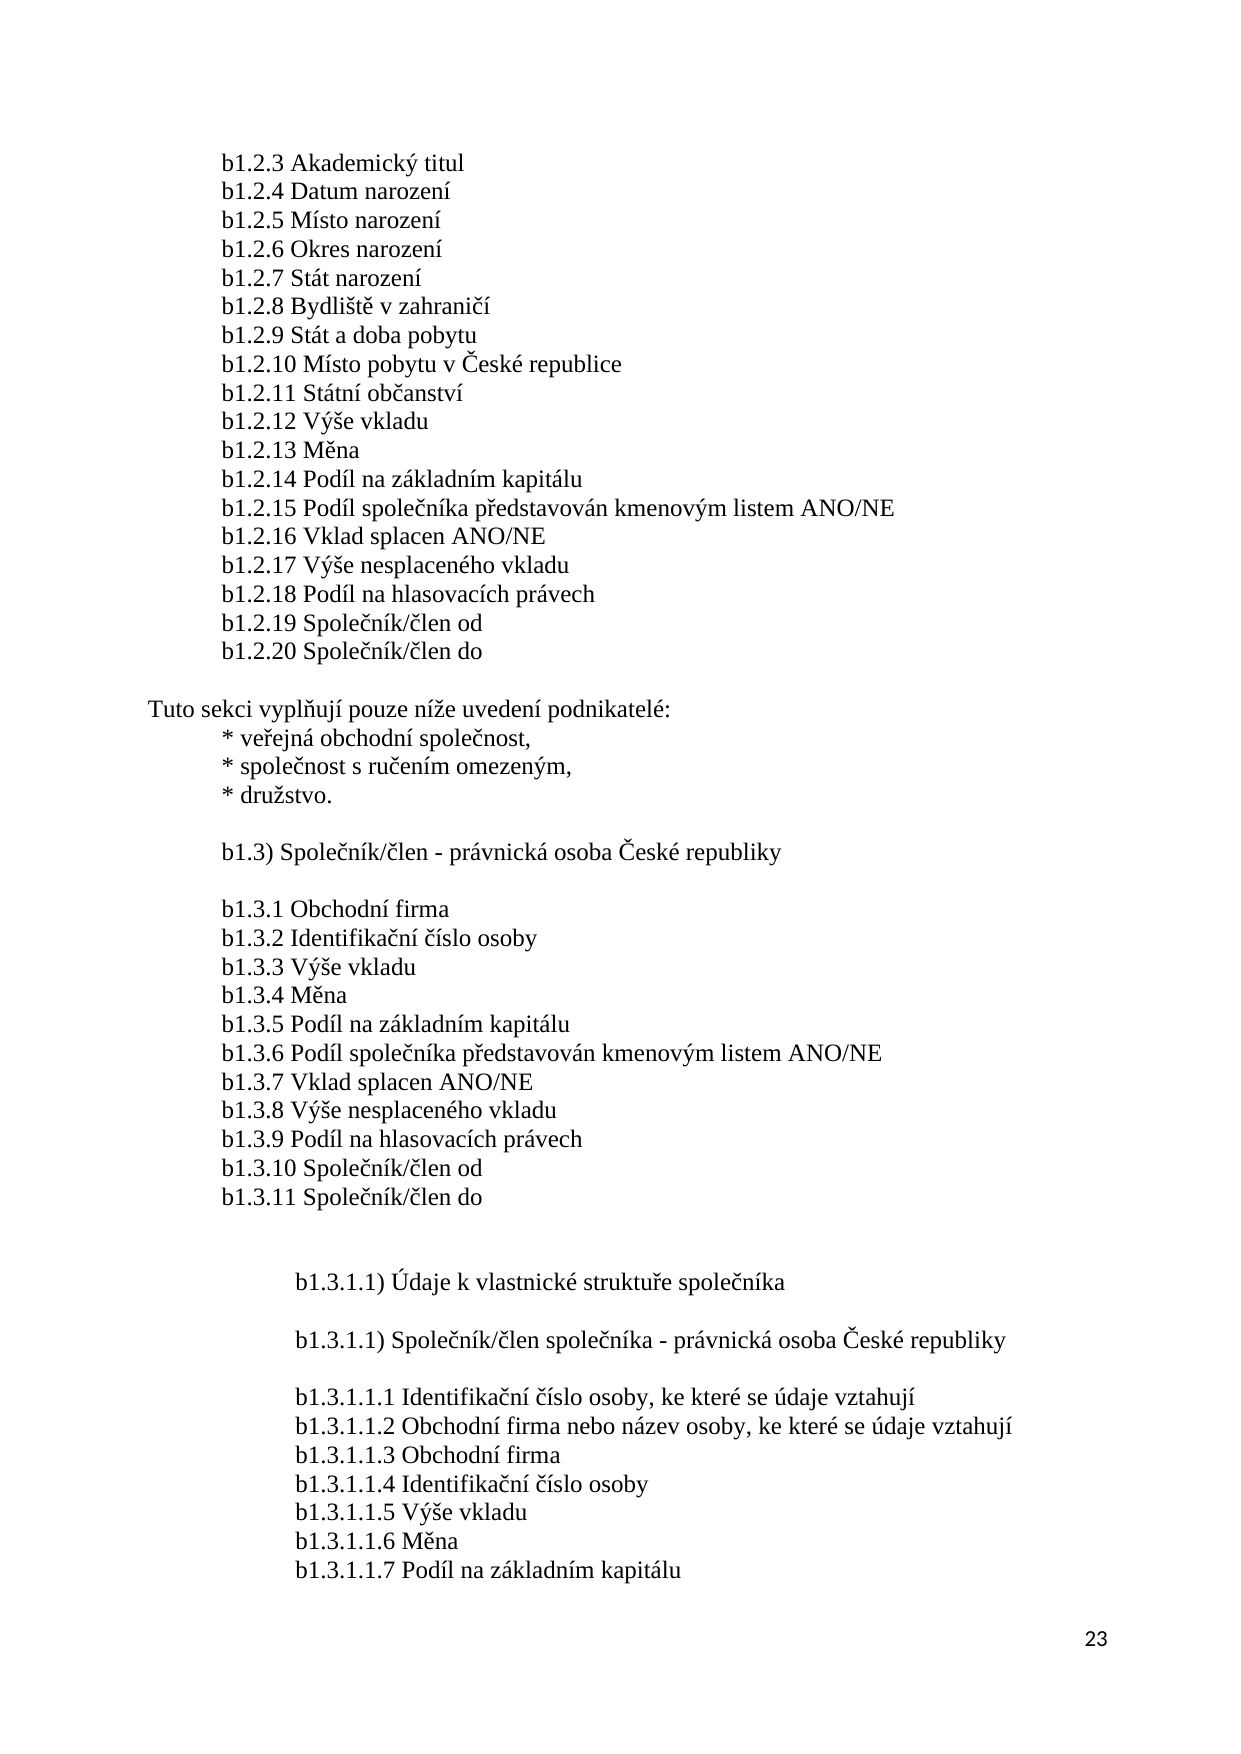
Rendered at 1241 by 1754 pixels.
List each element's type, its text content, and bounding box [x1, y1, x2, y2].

text b1.3.5 Podíl na základním kapitálu [148, 1009, 1107, 1038]
text b1.3.8 Výše nesplaceného vkladu [148, 1096, 1107, 1124]
text b1.2.5 Místo narození [148, 205, 1107, 234]
text b1.2.10 Místo pobytu v České republice [148, 349, 1107, 378]
text b1.2.18 Podíl na hlasovacích právech [148, 579, 1107, 608]
text b1.3.1.1.1 Identifikační číslo osoby, ke které se údaje vztahují [148, 1382, 1107, 1411]
text b1.3.1.1.3 Obchodní firma [221, 1440, 1107, 1469]
text b1.3.1 Obchodní firma [148, 894, 1107, 923]
text b1.2.13 Měna [148, 435, 1107, 464]
text b1.2.4 Datum narození [148, 176, 1107, 205]
text b1.2.3 Akademický titul [148, 148, 1107, 176]
text b1.2.8 Bydliště v zahraničí [148, 291, 1107, 320]
text b1.3.1.1.6 Měna [148, 1526, 1107, 1555]
text b1.2.15 Podíl společníka představován kmenovým listem ANO/NE [148, 493, 1107, 521]
text b1.3.11 Společník/člen do [148, 1182, 1107, 1211]
text b1.3.1.1) Údaje k vlastnické struktuře společníka [148, 1267, 1107, 1296]
text b1.2.6 Okres narození [148, 234, 1107, 263]
text b1.3.1.1) Společník/člen společníka - právnická osoba České republiky [221, 1325, 1107, 1354]
text b1.2.11 Státní občanství [148, 378, 1107, 406]
text * veřejná obchodní společnost, [148, 723, 1107, 751]
text b1.3.1.1.7 Podíl na základním kapitálu [148, 1555, 1107, 1584]
text b1.3.4 Měna [148, 981, 1107, 1009]
text b1.2.12 Výše vkladu [148, 406, 1107, 435]
text b1.3.6 Podíl společníka představován kmenovým listem ANO/NE [148, 1038, 1107, 1067]
text b1.3) Společník/člen - právnická osoba České republiky [148, 837, 1107, 866]
text b1.3.1.1.4 Identifikační číslo osoby [148, 1469, 1107, 1497]
text b1.3.7 Vklad splacen ANO/NE [148, 1067, 1107, 1096]
text b1.3.1.1.5 Výše vkladu [148, 1497, 1107, 1526]
text b1.3.2 Identifikační číslo osoby [148, 923, 1107, 952]
text b1.2.14 Podíl na základním kapitálu [148, 464, 1107, 493]
text b1.3.1.1.2 Obchodní firma nebo název osoby, ke které se údaje vztahují [295, 1411, 1107, 1440]
text b1.2.17 Výše nesplaceného vkladu [148, 550, 1107, 579]
text b1.2.20 Společník/člen do [148, 636, 1107, 665]
text b1.2.7 Stát narození [148, 263, 1107, 291]
text b1.3.3 Výše vkladu [148, 952, 1107, 981]
text b1.3.9 Podíl na hlasovacích právech [148, 1124, 1107, 1153]
text * společnost s ručením omezeným, [148, 751, 1107, 780]
text b1.2.19 Společník/člen od [148, 608, 1107, 636]
text b1.2.9 Stát a doba pobytu [148, 320, 1107, 349]
text * družstvo. [148, 780, 1107, 809]
text Tuto sekci vyplňují pouze níže uvedení podnikatelé: [148, 694, 1107, 723]
text b1.2.16 Vklad splacen ANO/NE [148, 521, 1107, 550]
text b1.3.10 Společník/člen od [148, 1153, 1107, 1182]
